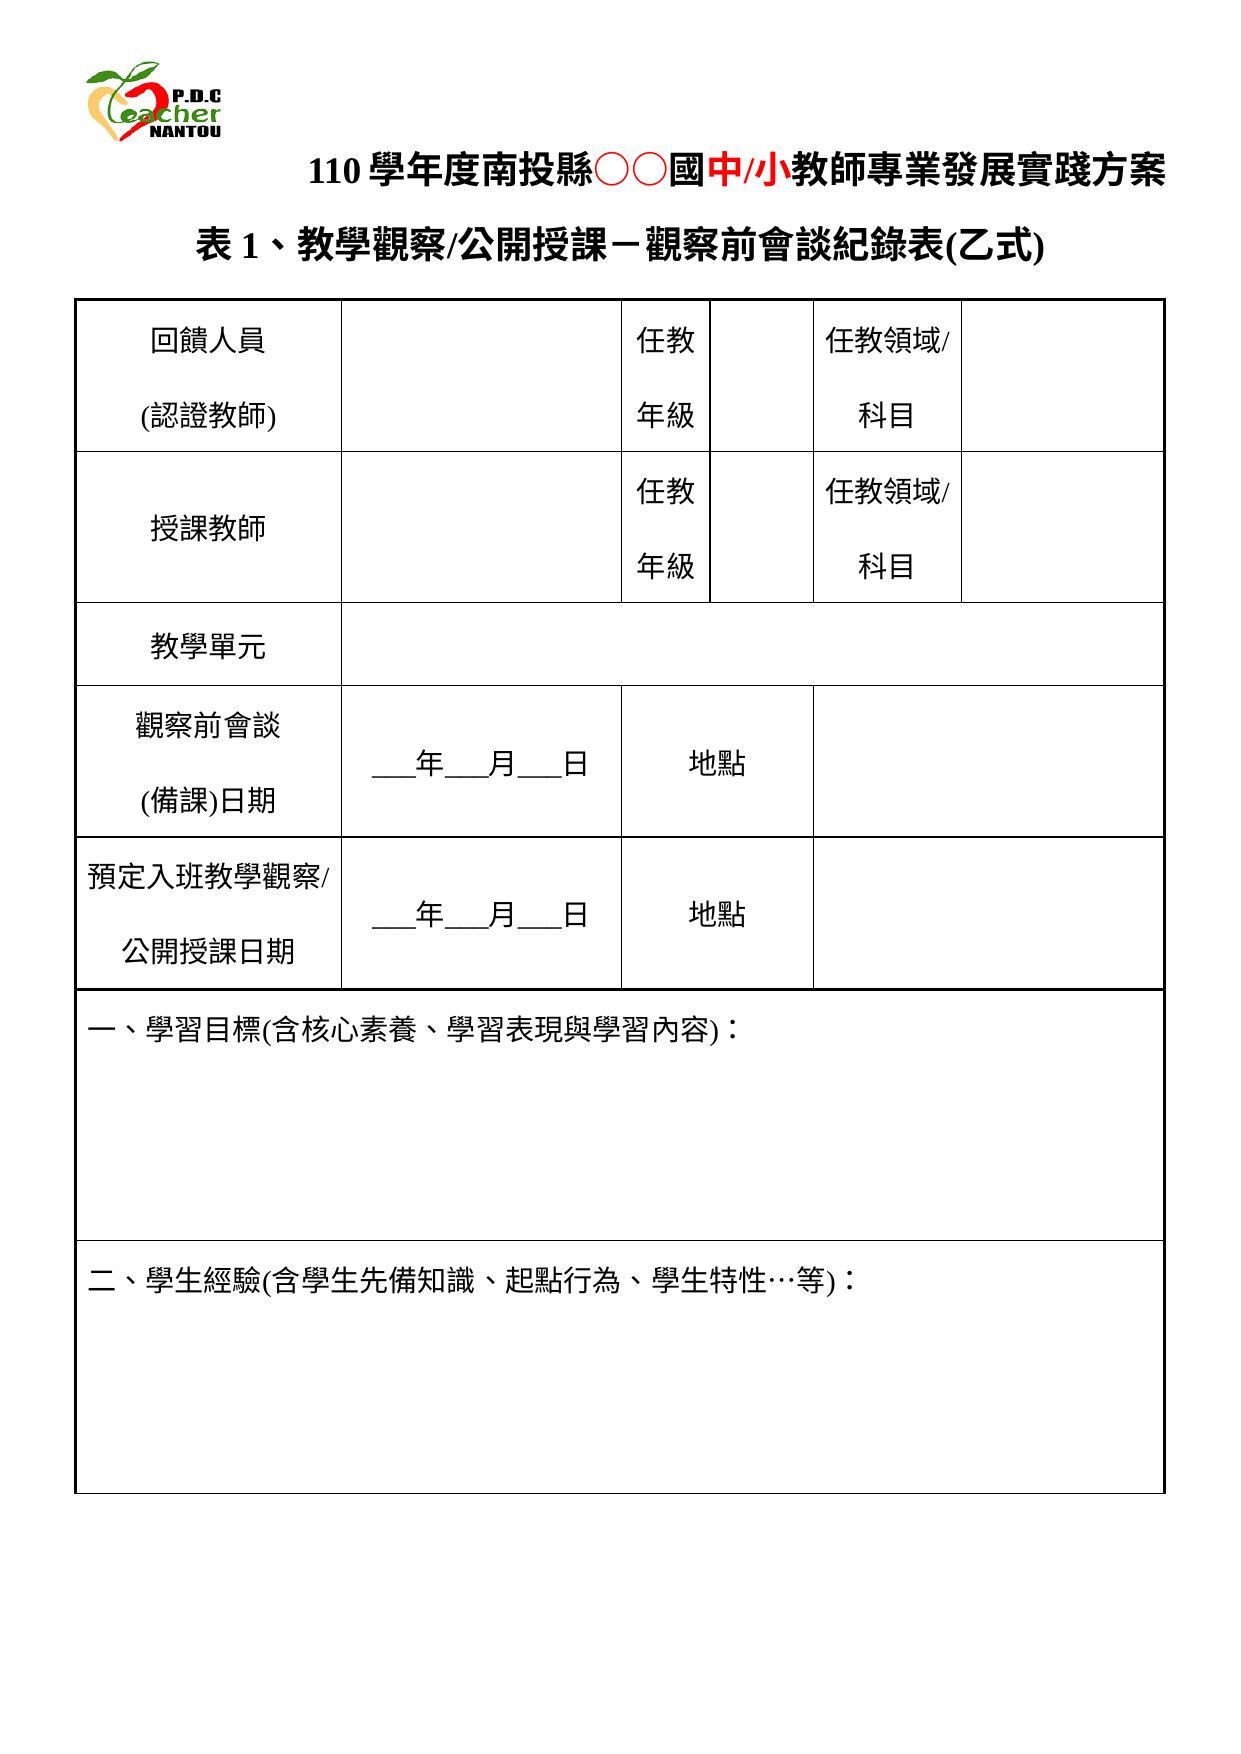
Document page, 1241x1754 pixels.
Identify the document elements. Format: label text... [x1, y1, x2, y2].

table_header [342, 301, 621, 451]
table_cell 觀察前會談 (備課)日期 [77, 686, 341, 836]
table_cell 地點 [622, 838, 813, 987]
table_header 任教年級 [622, 301, 709, 451]
table_cell [342, 603, 1163, 685]
text 表1、教學觀察/公開授課－觀察前會談紀錄表(乙式) [74, 204, 1167, 279]
table_cell ___年___月___日 [342, 686, 621, 836]
table_cell 授課教師 [77, 452, 341, 602]
table_cell 地點 [622, 686, 813, 836]
table_header [962, 301, 1163, 451]
table_cell 一、學習目標(含核心素養、學習表現與學習內容)： [77, 991, 1163, 1240]
table_cell [814, 838, 1163, 987]
table_header [711, 301, 813, 451]
table_cell ___年___月___日 [342, 838, 621, 987]
picture [86, 56, 221, 147]
table_cell [962, 452, 1163, 602]
table_cell 二、學生經驗(含學生先備知識、起點行為、學生特性…等)： [77, 1241, 1163, 1493]
text 110學年度南投縣○○國中/小教師專業發展實踐方案 [74, 129, 1167, 204]
table_cell 預定入班教學觀察/公開授課日期 [77, 838, 341, 987]
table_cell 教學單元 [77, 603, 341, 685]
table_cell [342, 452, 621, 602]
table_cell [814, 686, 1163, 836]
table_cell [711, 452, 813, 602]
table_cell 任教年級 [622, 452, 709, 602]
table_header 任教領域/科目 [814, 301, 961, 451]
table_header 回饋人員 (認證教師) [77, 301, 341, 451]
table_cell 任教領域/科目 [814, 452, 961, 602]
